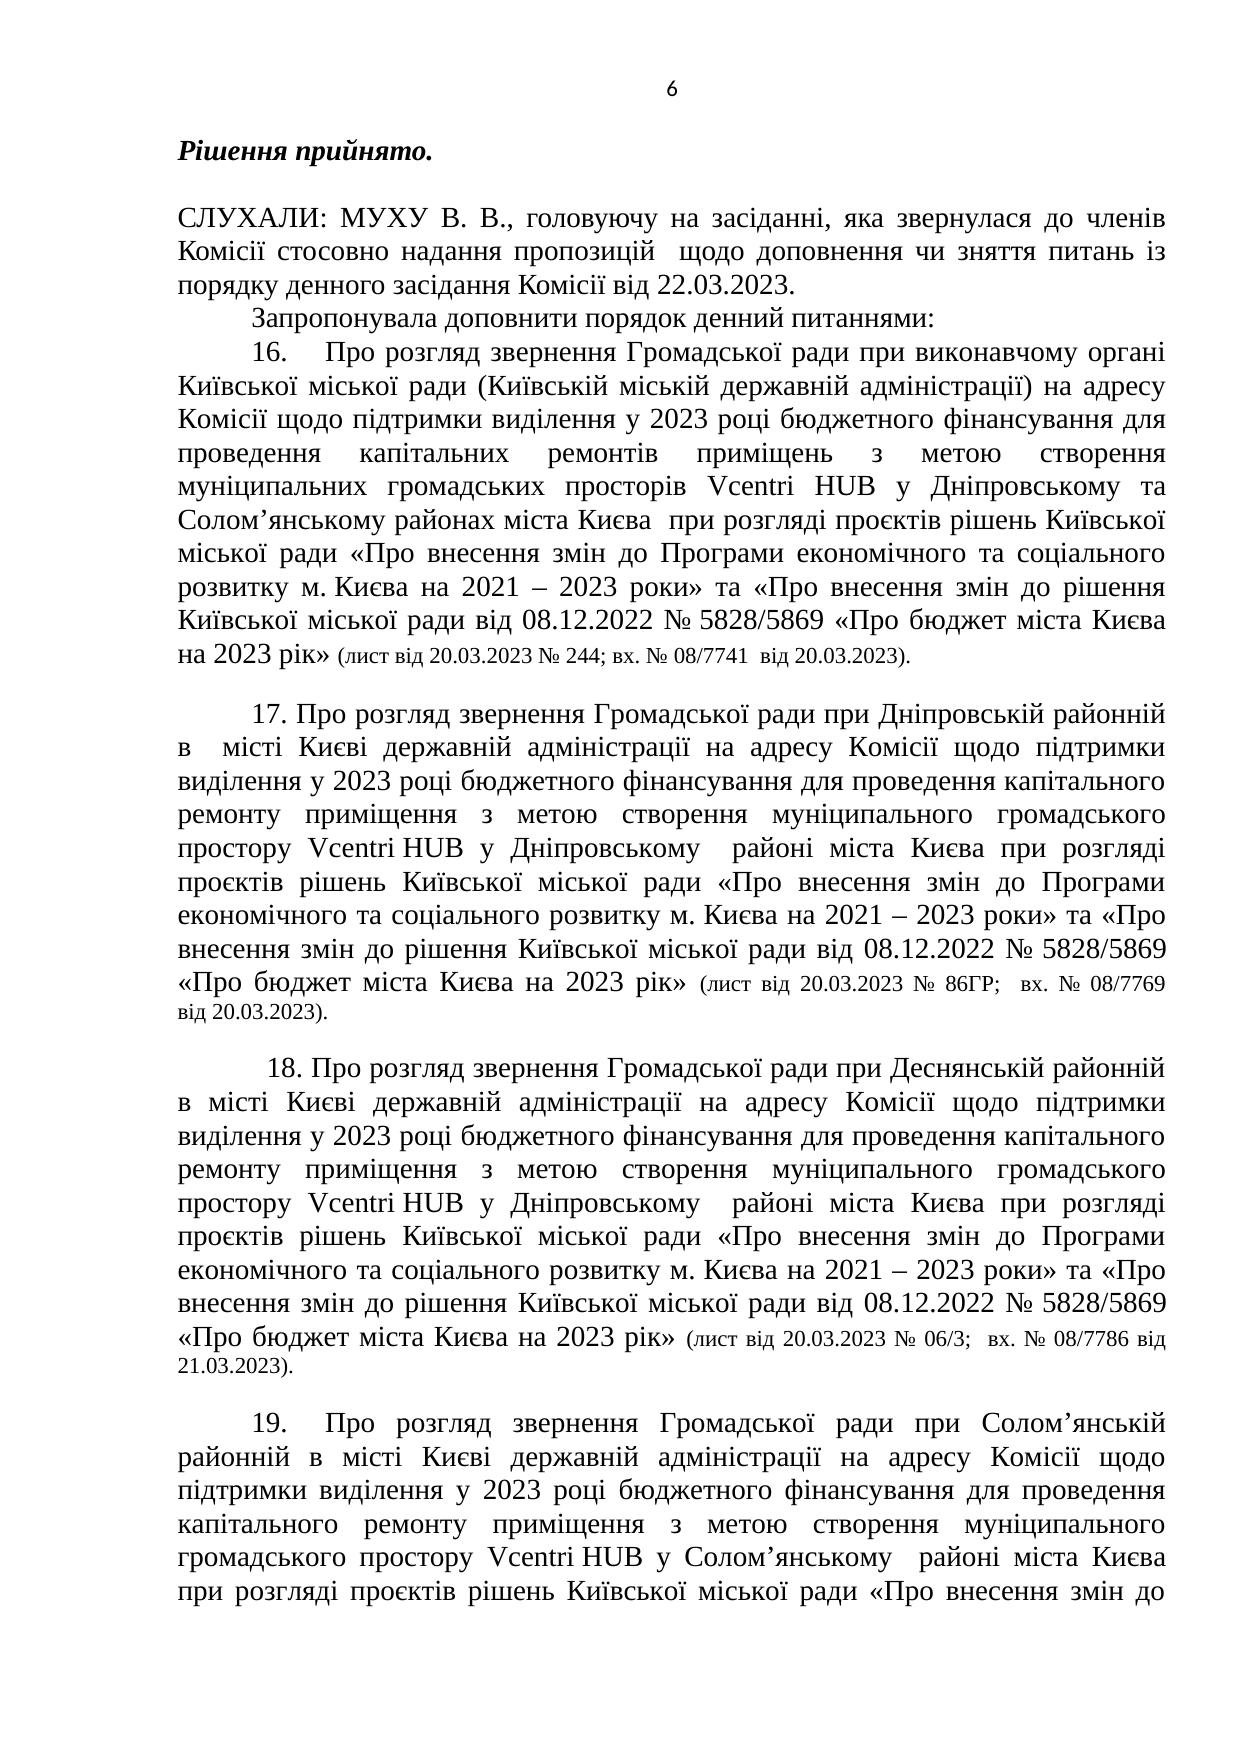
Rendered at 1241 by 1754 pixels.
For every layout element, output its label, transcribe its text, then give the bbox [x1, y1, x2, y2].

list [177, 1405, 1167, 1606]
text СЛУХАЛИ: МУХУ В. В., головуючу на засіданні, яка звернулася до членів Комісії стосовно надання пропозицій щодо доповнення чи зняття питань із порядку денного засідання Комісії від 22.03.2023. [177, 200, 1167, 301]
text 17. Про розгляд звернення Громадської ради при Дніпровській районній в місті Києві державній адміністрації на адресу Комісії щодо підтримки виділення у 2023 році бюджетного фінансування для проведення капітального ремонту приміщення з метою створення муніципального громадського простору Vcentri HUB у Дніпровському районі міста Києва при розгляді проєктів рішень Київської міської ради «Про внесення змін до Програми економічного та соціального розвитку м. Києва на 2021 – 2023 роки» та «Про внесення змін до рішення Київської міської ради від 08.12.2022 № 5828/5869 «Про бюджет міста Києва на 2023 рік» (лист від 20.03.2023 № 86ГР; вх. № 08/7769 від 20.03.2023). [177, 696, 1167, 1024]
list Про розгляд звернення Громадської ради при виконавчому органі Київської міської ради (Київській міській державній адміністрації) на адресу Комісії щодо підтримки виділення у 2023 році бюджетного фінансування для проведення капітальних ремонтів приміщень з метою створення муніципальних громадських просторів Vcentri HUB у Дніпровському та Солом’янському районах міста Києва при розгляді проєктів рішень Київської міської ради «Про внесення змін до Програми економічного та соціального розвитку м. Києва на 2021 – 2023 роки» та «Про внесення змін до рішення Київської міської ради від 08.12.2022 № 5828/5869 «Про бюджет міста Києва на 2023 рік» (лист від 20.03.2023 № 244; вх. № 08/7741 від 20.03.2023). [177, 334, 1167, 669]
text Рішення прийнято. [177, 133, 1167, 166]
text Запропонувала доповнити порядок денний питаннями: [177, 301, 1167, 334]
text 18. Про розгляд звернення Громадської ради при Деснянській районній в місті Києві державній адміністрації на адресу Комісії щодо підтримки виділення у 2023 році бюджетного фінансування для проведення капітального ремонту приміщення з метою створення муніципального громадського простору Vcentri HUB у Дніпровському районі міста Києва при розгляді проєктів рішень Київської міської ради «Про внесення змін до Програми економічного та соціального розвитку м. Києва на 2021 – 2023 роки» та «Про внесення змін до рішення Київської міської ради від 08.12.2022 № 5828/5869 «Про бюджет міста Києва на 2023 рік» (лист від 20.03.2023 № 06/3; вх. № 08/7786 від 21.03.2023). [177, 1051, 1167, 1379]
